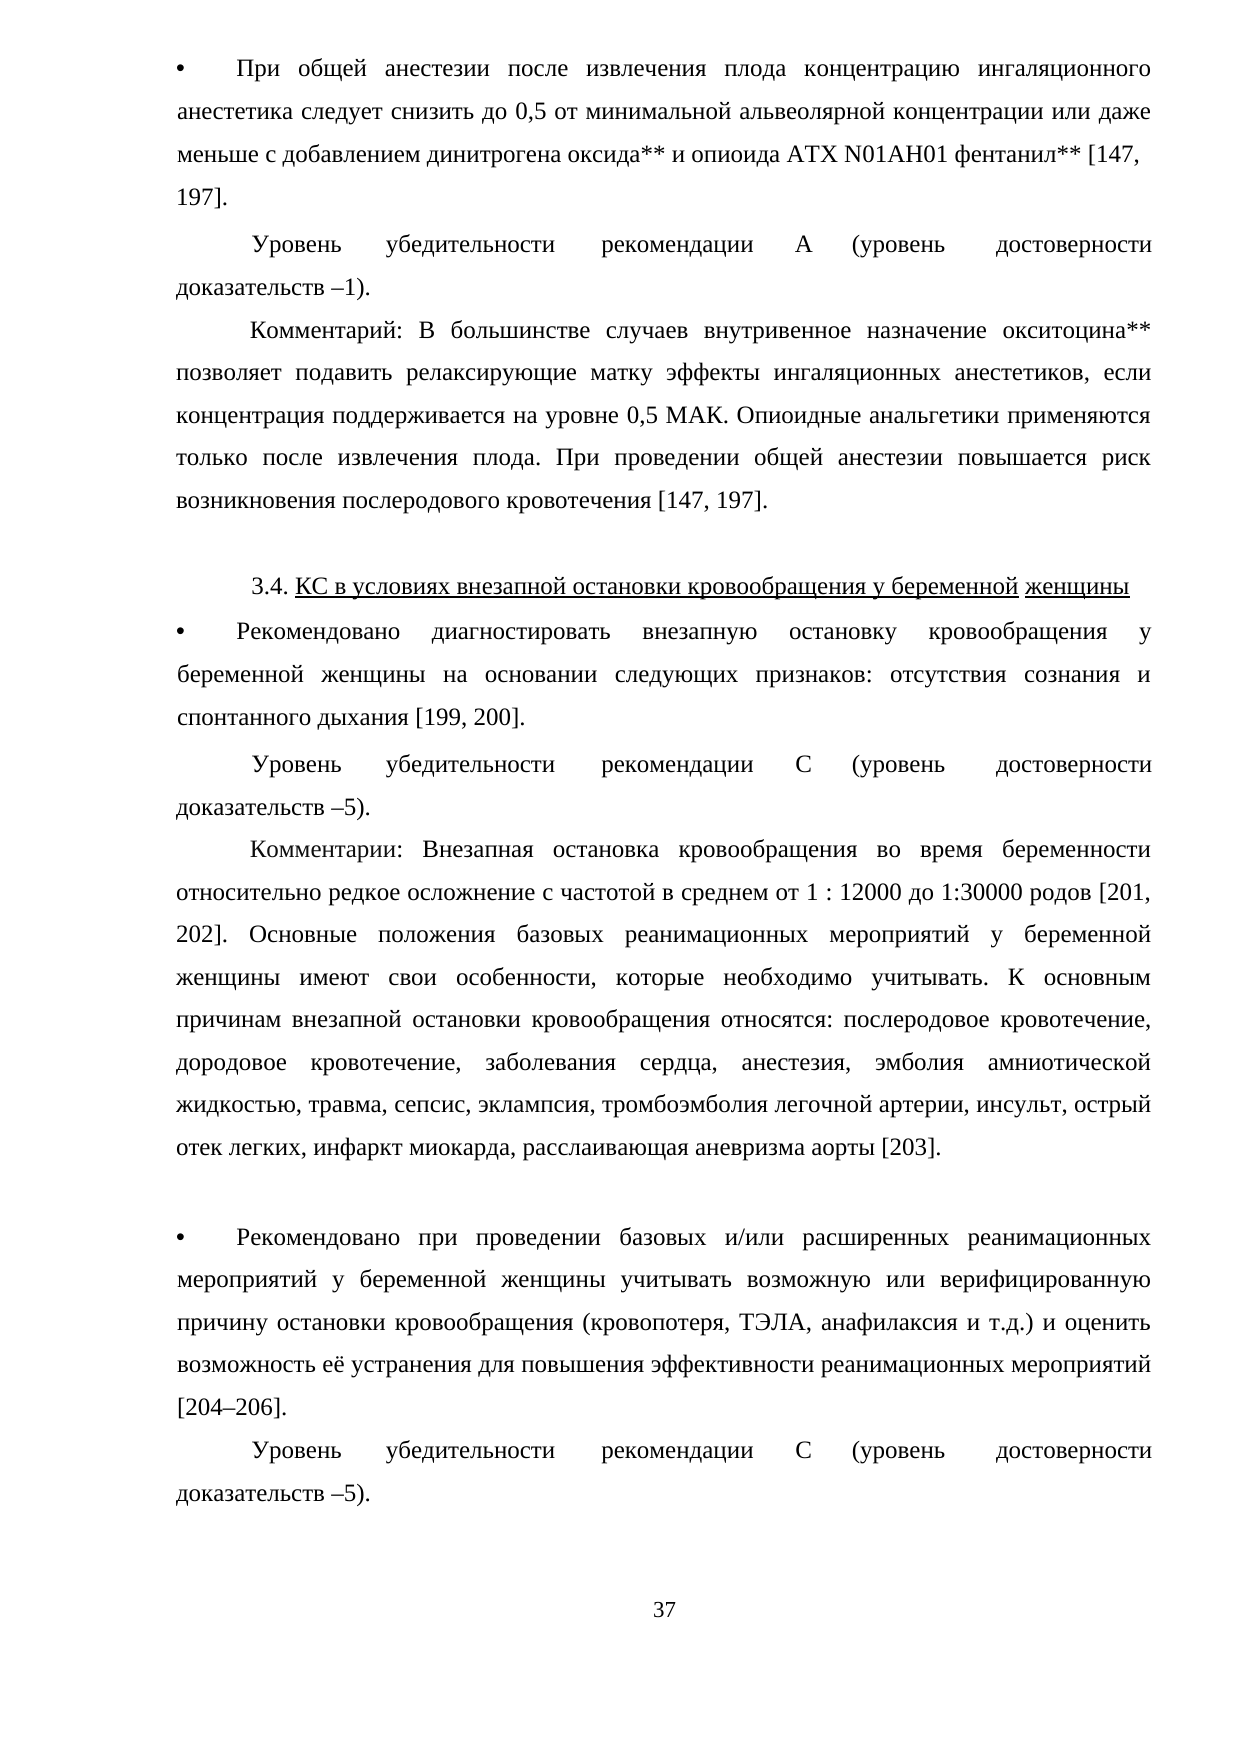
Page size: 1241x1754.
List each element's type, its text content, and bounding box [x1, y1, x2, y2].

text Уровень убедительности рекомендации С (уровень достоверности [161, 1435, 1158, 1464]
list Рекомендовано при проведении базовых и/или расширенных реанимационных мероприятий у беременной женщины учитывать возможную или верифицированную причину остановки кровообращения (кровопотеря, ТЭЛА, анафилаксия и т.д.) и оценить возможность её устранения для повышения эффективности реанимационных мероприятий [204–206]. [176, 1222, 1152, 1421]
list При общей анестезии после извлечения плода концентрацию ингаляционного анестетика следует снизить до 0,5 от минимальной альвеолярной концентрации или даже меньше с добавлением динитрогена оксида** и опиоида ATX N01AH01 фентанил** [147, [176, 53, 1152, 168]
text Уровень убедительности рекомендации С (уровень достоверности [161, 749, 1158, 777]
text 197]. [176, 182, 1152, 211]
text доказательств –1). [176, 272, 1158, 301]
subtitle 3.4. КС в условиях внезапной остановки кровообращения у беременной женщины [177, 571, 1158, 600]
text Уровень убедительности рекомендации А (уровень достоверности [161, 229, 1158, 258]
text Комментарии: Внезапная остановка кровообращения во время беременности относительно редкое осложнение с частотой в среднем от 1 : 12000 до 1:30000 родов [201, 202]. Основные положения базовых реанимационных мероприятий у беременной женщины имеют свои особенности, которые необходимо учитывать. К основным причинам внезапной остановки кровообращения относятся: послеродовое кровотечение, дородовое кровотечение, заболевания сердца, анестезия, эмболия амниотической жидкостью, травма, сепсис, эклампсия, тромбоэмболия легочной артерии, инсульт, острый отек легких, инфаркт миокарда, расслаивающая аневризма аорты [203]. [176, 834, 1152, 1161]
text доказательств –5). [176, 1478, 1158, 1507]
text Комментарий: В большинстве случаев внутривенное назначение окситоцина** позволяет подавить релаксирующие матку эффекты ингаляционных анестетиков, если концентрация поддерживается на уровне 0,5 МАК. Опиоидные анальгетики применяются только после извлечения плода. При проведении общей анестезии повышается риск возникновения послеродового кровотечения [147, 197]. [176, 315, 1152, 514]
list Рекомендовано диагностировать внезапную остановку кровообращения у беременной женщины на основании следующих признаков: отсутствия сознания и спонтанного дыхания [199, 200]. [176, 616, 1152, 731]
text доказательств –5). [176, 792, 1158, 821]
